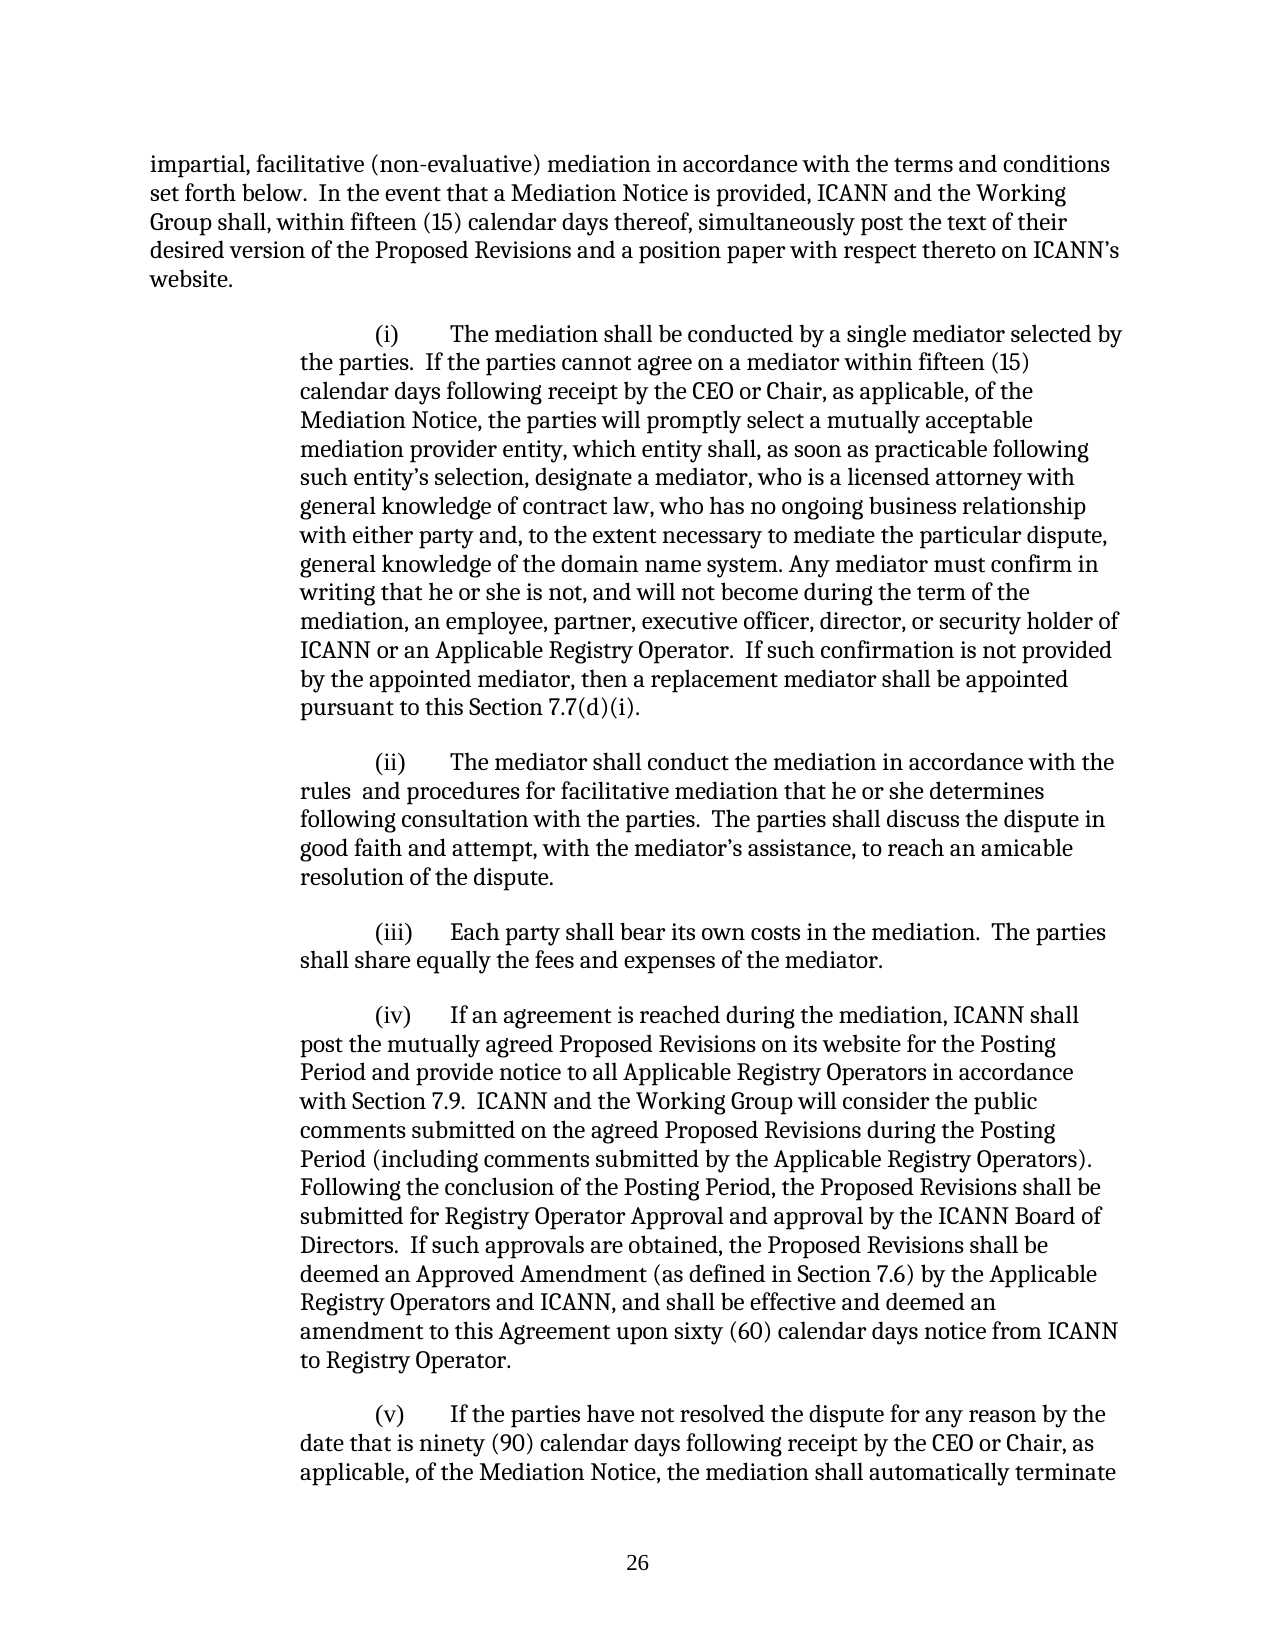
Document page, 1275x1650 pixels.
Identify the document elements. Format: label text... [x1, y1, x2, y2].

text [300, 1399, 1125, 1487]
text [150, 150, 1125, 294]
text If an agreement is reached during the mediation, ICANN shall post the mutually agreed Proposed Revisions on its website for the Posting Period and provide notice to all Applicable Registry Operators in accordance with Section 7.9. ICANN and the Working Group will consider the public comments submitted on the agreed Proposed Revisions during the Posting Period (including comments submitted by the Applicable Registry Operators). Following the conclusion of the Posting Period, the Proposed Revisions shall be submitted for Registry Operator Approval and approval by the ICANN Board of Directors. If such approvals are obtained, the Proposed Revisions shall be deemed an Approved Amendment (as defined in Section 7.6) by the Applicable Registry Operators and ICANN, and shall be effective and deemed an amendment to this Agreement upon sixty (60) calendar days notice from ICANN to Registry Operator. [300, 1000, 1125, 1374]
text Each party shall bear its own costs in the mediation. The parties shall share equally the fees and expenses of the mediator. [300, 917, 1125, 975]
text The mediator shall conduct the mediation in accordance with the rules and procedures for facilitative mediation that he or she determines following consultation with the parties. The parties shall discuss the dispute in good faith and attempt, with the mediator’s assistance, to reach an amicable resolution of the dispute. [300, 747, 1125, 892]
text The mediation shall be conducted by a single mediator selected by the parties. If the parties cannot agree on a mediator within fifteen (15) calendar days following receipt by the CEO or Chair, as applicable, of the Mediation Notice, the parties will promptly select a mutually acceptable mediation provider entity, which entity shall, as soon as practicable following such entity’s selection, designate a mediator, who is a licensed attorney with general knowledge of contract law, who has no ongoing business relationship with either party and, to the extent necessary to mediate the particular dispute, general knowledge of the domain name system. Any mediator must confirm in writing that he or she is not, and will not become during the term of the mediation, an employee, partner, executive officer, director, or security holder of ICANN or an Applicable Registry Operator. If such confirmation is not provided by the appointed mediator, then a replacement mediator shall be appointed pursuant to this Section 7.7(d)(i). [300, 319, 1125, 722]
